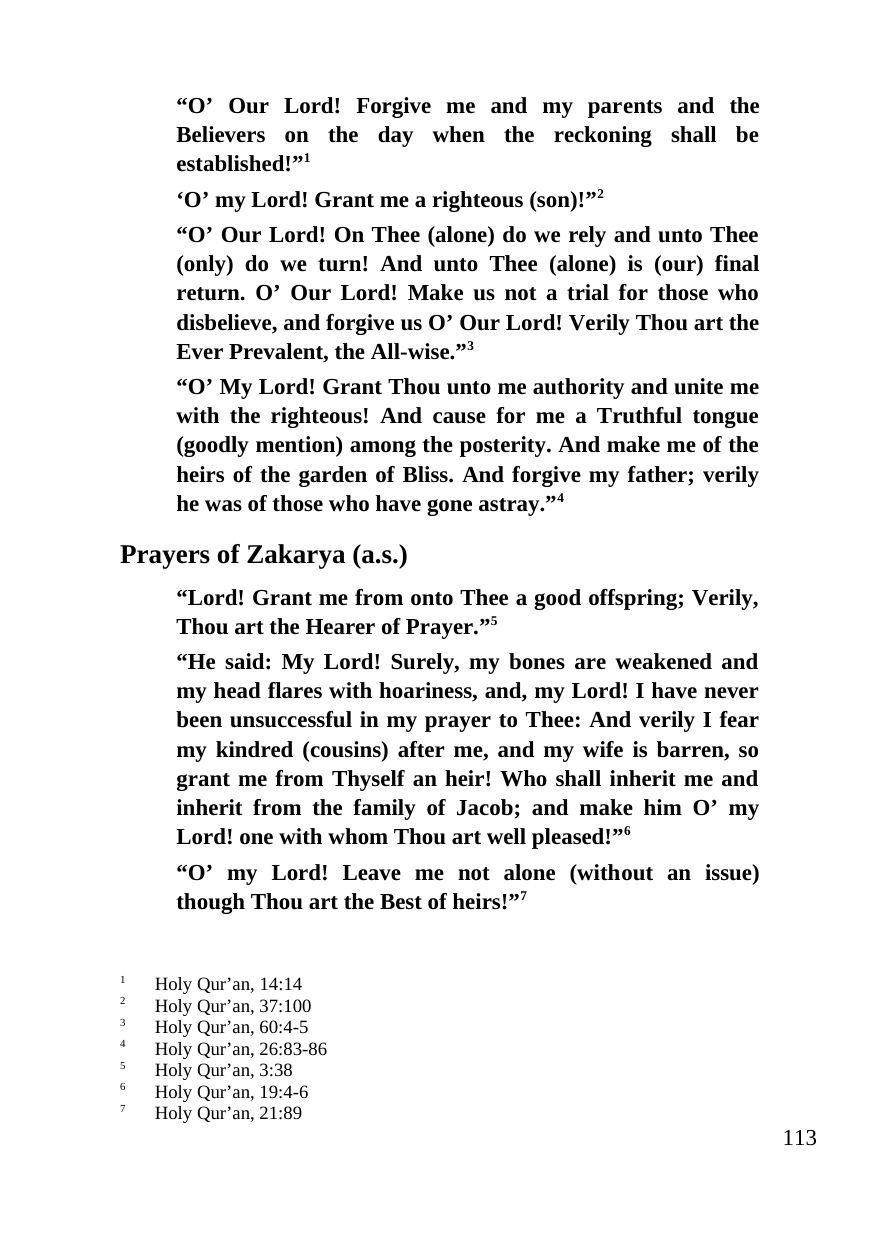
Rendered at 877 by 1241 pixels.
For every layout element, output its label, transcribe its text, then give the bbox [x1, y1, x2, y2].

text “Lord! Grant me from onto Thee a good offspring; Verily, Thou art the Hearer of Prayer.” [176, 582, 760, 640]
text “He said: My Lord! Surely, my bones are weakened and my head flares with hoariness, and, my Lord! I have never been unsuccessful in my prayer to Thee: And verily I fear my kindred (cousins) after me, and my wife is barren, so grant me from Thyself an heir! Who shall inherit me and inherit from the family of Jacob; and make him O’ my Lord! one with whom Thou art well pleased!” [176, 646, 760, 850]
text “O’ Our Lord! Forgive me and my parents and the Believers on the day when the reckoning shall be established!” [176, 90, 760, 177]
text ‘O’ my Lord! Grant me a righteous (son)!” [176, 184, 760, 213]
subtitle Prayers of Zakarya (a.s.) [120, 538, 817, 569]
text “O’ my Lord! Leave me not alone (without an issue) though Thou art the Best of heirs!” [176, 857, 760, 915]
text “O’ My Lord! Grant Thou unto me authority and unite me with the righteous! And cause for me a Truthful tongue (goodly mention) among the posterity. And make me of the heirs of the garden of Bliss. And forgive my father; verily he was of those who have gone astray.” [176, 371, 760, 517]
text “O’ Our Lord! On Thee (alone) do we rely and unto Thee (only) do we turn! And unto Thee (alone) is (our) final return. O’ Our Lord! Make us not a trial for those who disbelieve, and forgive us O’ Our Lord! Verily Thou art the Ever Prevalent, the All-wise.” [176, 219, 760, 365]
